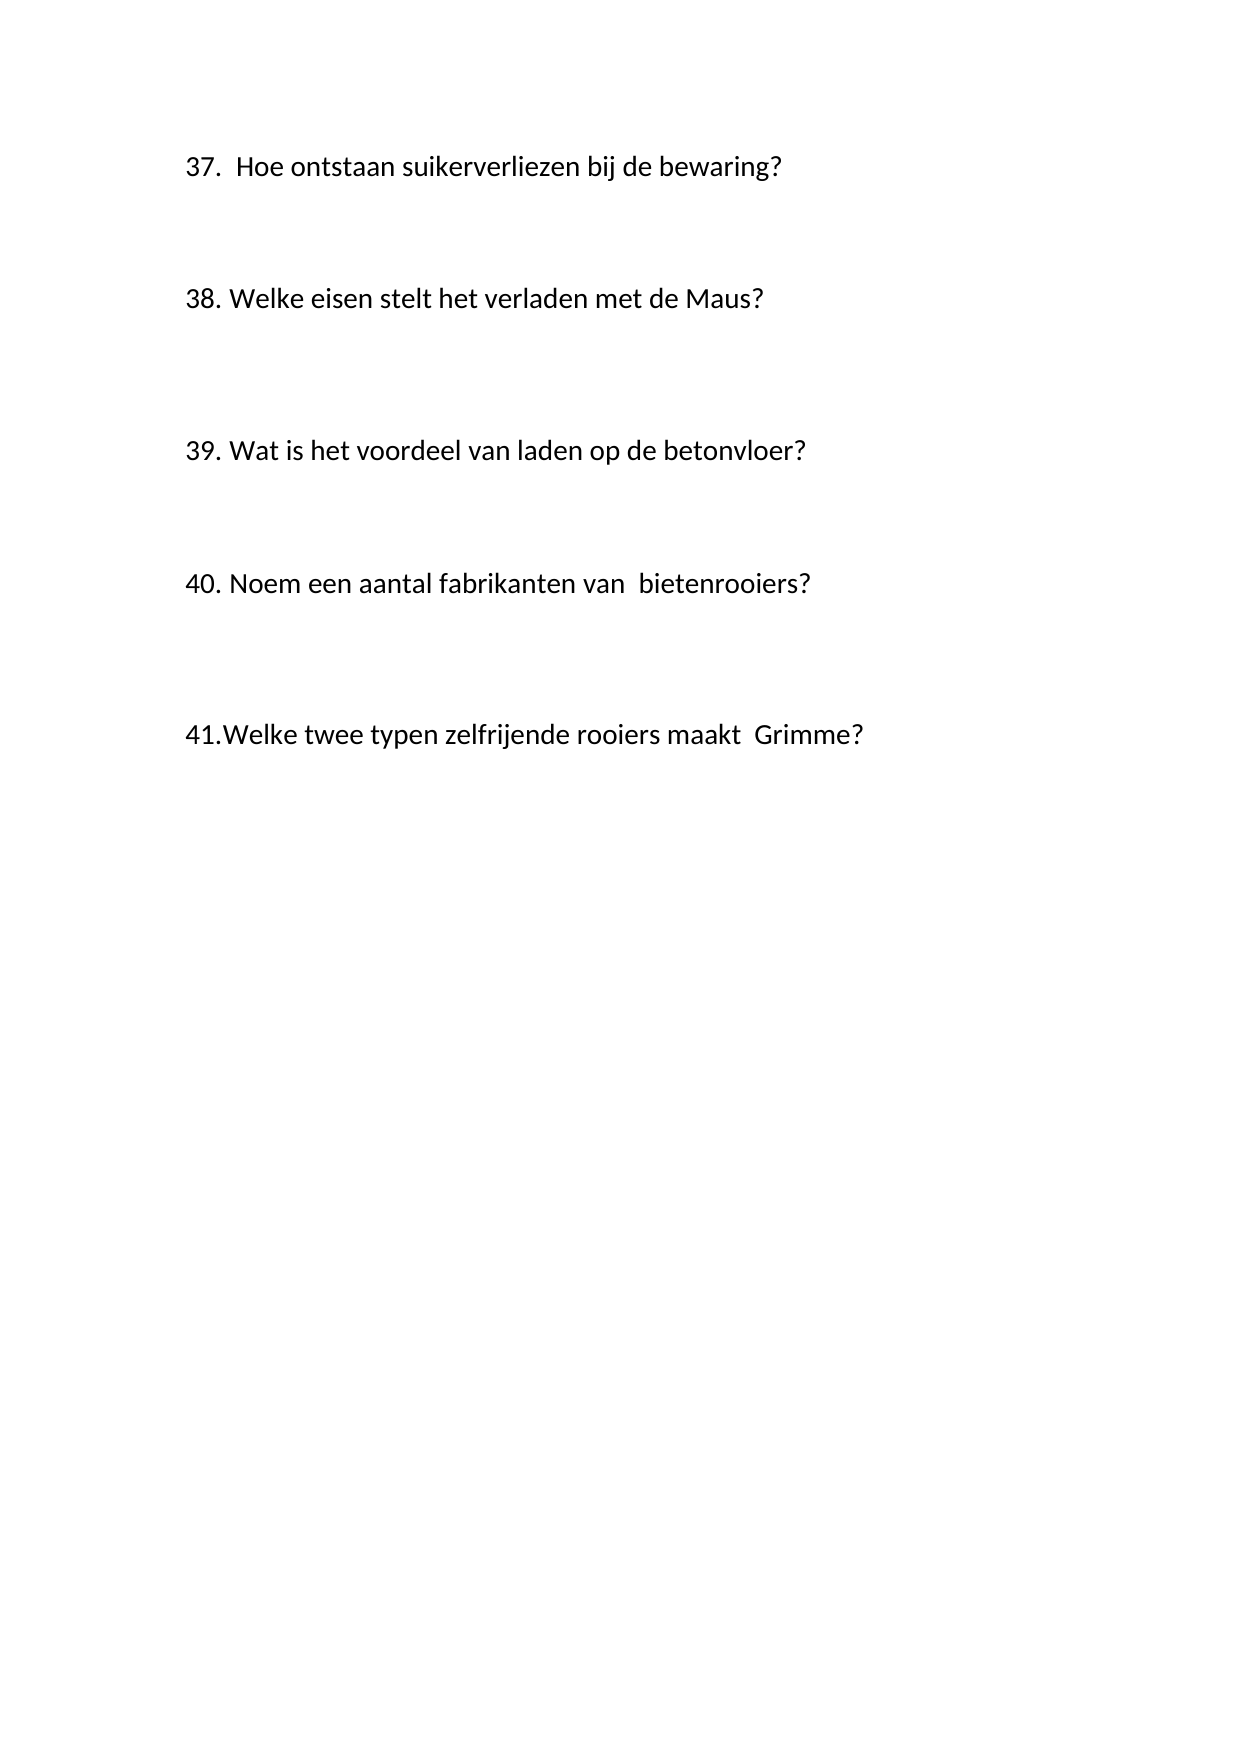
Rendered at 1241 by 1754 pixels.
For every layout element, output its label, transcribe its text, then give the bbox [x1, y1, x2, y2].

list Noem een aantal fabrikanten van bietenrooiers? [185, 565, 1093, 601]
list Welke eisen stelt het verladen met de Maus? [185, 281, 1093, 316]
list Welke twee typen zelfrijende rooiers maakt Grimme? [185, 716, 1093, 752]
list Wat is het voordeel van laden op de betonvloer? [185, 432, 1093, 467]
list Hoe ontstaan suikerverliezen bij de bewaring? [185, 148, 1093, 183]
